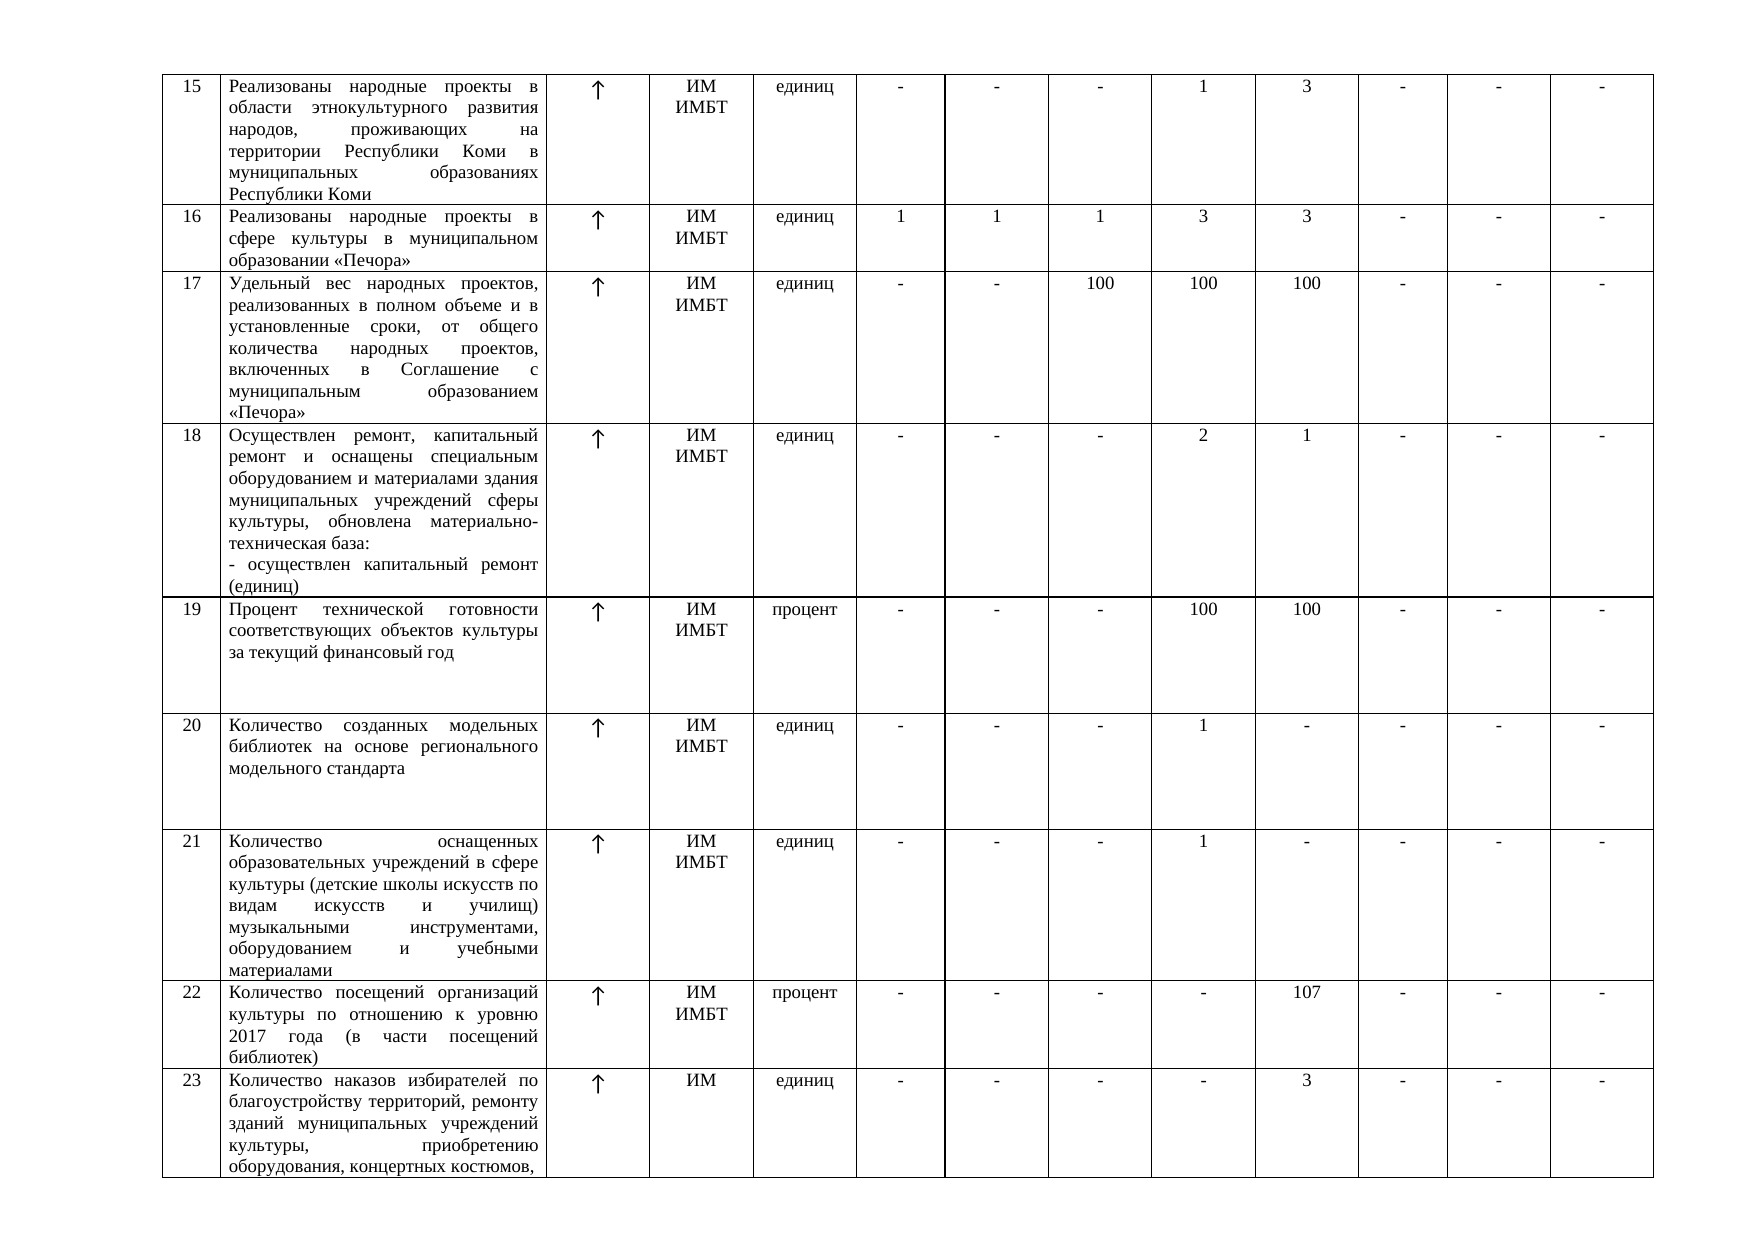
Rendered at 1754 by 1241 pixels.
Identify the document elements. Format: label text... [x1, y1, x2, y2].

table_cell - [857, 75, 944, 204]
table_cell - [1152, 1069, 1255, 1177]
table_cell единиц [754, 75, 856, 204]
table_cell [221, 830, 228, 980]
table_cell ↑ [547, 75, 649, 204]
table_cell - [1551, 1069, 1653, 1177]
table_cell - [1049, 981, 1151, 1068]
table_cell 1 [1152, 830, 1255, 980]
table_cell 2 [1152, 424, 1255, 596]
table_cell - [1448, 714, 1550, 828]
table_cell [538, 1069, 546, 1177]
table_cell - [857, 1069, 944, 1177]
table_cell - [946, 830, 1048, 980]
table_cell 15 [163, 75, 220, 204]
table_cell - [946, 714, 1048, 828]
table_cell ИМ ИМБТ [650, 205, 753, 271]
table_cell - [1448, 1069, 1550, 1177]
table_cell 18 [163, 424, 220, 596]
table_cell - [1049, 830, 1151, 980]
table_cell 23 [163, 1069, 220, 1177]
table_cell ↑ [547, 205, 649, 271]
table_cell 1 [946, 205, 1048, 271]
table_cell Количество созданных модельных библиотек на основе регионального модельного стандарта [221, 714, 546, 828]
table_cell - [1359, 598, 1447, 712]
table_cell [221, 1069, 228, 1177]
table_cell единиц [754, 1069, 856, 1177]
table_cell - [1359, 272, 1447, 423]
table_cell - [1551, 272, 1653, 423]
table_cell - [857, 598, 944, 712]
table_cell - [1551, 714, 1653, 828]
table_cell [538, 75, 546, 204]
table_cell - [1359, 714, 1447, 828]
table_cell - [1049, 1069, 1151, 1177]
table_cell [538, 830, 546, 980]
table_cell - [1359, 205, 1447, 271]
table_cell - [1049, 714, 1151, 828]
table_cell ↑ [547, 714, 649, 828]
table_cell 3 [1152, 205, 1255, 271]
table_cell 16 [163, 205, 220, 271]
table_cell 100 [1152, 272, 1255, 423]
table_cell - [1359, 1069, 1447, 1177]
table_cell - [1359, 981, 1447, 1068]
table_cell единиц [754, 830, 856, 980]
table_cell ↑ [547, 272, 649, 423]
table_cell ИМ ИМБТ [650, 424, 753, 596]
table_cell единиц [754, 424, 856, 596]
table_cell - [946, 424, 1048, 596]
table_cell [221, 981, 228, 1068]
table_cell ИМ ИМБТ [650, 598, 753, 712]
table_cell - [946, 272, 1048, 423]
table_cell - [1448, 272, 1550, 423]
table_cell - [946, 981, 1048, 1068]
table_cell - [1256, 714, 1358, 828]
table_cell - [1551, 205, 1653, 271]
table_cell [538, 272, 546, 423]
table_cell ↑ [547, 424, 649, 596]
table_cell - [1551, 424, 1653, 596]
table_cell 1 [1152, 75, 1255, 204]
table_cell 100 [1256, 272, 1358, 423]
table_cell единиц [754, 714, 856, 828]
table_cell Реализованы народные проекты в сфере культуры в муниципальном образовании «Печора» [221, 205, 546, 271]
table_cell процент [754, 598, 856, 712]
table_cell процент [754, 981, 856, 1068]
table_cell 3 [1256, 75, 1358, 204]
table_cell ИМ ИМБТ [650, 830, 753, 980]
table_cell ИМ ИМБТ [650, 714, 753, 828]
table_cell - [857, 830, 944, 980]
table_cell - [1359, 830, 1447, 980]
table_cell Процент технической готовности соответствующих объектов культуры за текущий финансовый год [221, 598, 546, 712]
table_cell 22 [163, 981, 220, 1068]
table_cell 1 [1256, 424, 1358, 596]
table_cell - [1448, 75, 1550, 204]
table_cell - [1359, 424, 1447, 596]
table_cell ИМ [650, 1069, 753, 1177]
table_cell - [1551, 75, 1653, 204]
table_cell - [1551, 830, 1653, 980]
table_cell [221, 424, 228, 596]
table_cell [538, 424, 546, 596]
table_cell 100 [1256, 598, 1358, 712]
table_cell - [1448, 424, 1550, 596]
table_cell - [857, 272, 944, 423]
table_cell ↑ [547, 981, 649, 1068]
table_cell - [1049, 75, 1151, 204]
table_cell - [857, 424, 944, 596]
table_cell - [1551, 598, 1653, 712]
table_cell ИМ ИМБТ [650, 75, 753, 204]
table_cell - [1152, 981, 1255, 1068]
table_cell единиц [754, 272, 856, 423]
table_cell 100 [1152, 598, 1255, 712]
table_cell 17 [163, 272, 220, 423]
table_cell - [1049, 598, 1151, 712]
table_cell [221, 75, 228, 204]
table_cell ИМ ИМБТ [650, 272, 753, 423]
table_cell единиц [754, 205, 856, 271]
table_cell - [946, 1069, 1048, 1177]
table_cell 1 [857, 205, 944, 271]
table_cell 1 [1152, 714, 1255, 828]
table_cell - [1448, 830, 1550, 980]
table_cell 20 [163, 714, 220, 828]
table_cell 19 [163, 598, 220, 712]
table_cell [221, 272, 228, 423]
table_cell 100 [1049, 272, 1151, 423]
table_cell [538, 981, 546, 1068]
table_cell - [1049, 424, 1151, 596]
table_cell - [857, 714, 944, 828]
table_cell - [946, 598, 1048, 712]
table_cell ↑ [547, 1069, 649, 1177]
table_cell - [1448, 205, 1550, 271]
table_cell 1 [1049, 205, 1151, 271]
table_cell ИМ ИМБТ [650, 981, 753, 1068]
table_cell ↑ [547, 598, 649, 712]
table_cell - [946, 75, 1048, 204]
table_cell 107 [1256, 981, 1358, 1068]
table_cell ↑ [547, 830, 649, 980]
table_cell - [857, 981, 944, 1068]
table_cell - [1359, 75, 1447, 204]
table_cell - [1448, 598, 1550, 712]
table_cell - [1256, 830, 1358, 980]
table_cell - [1551, 981, 1653, 1068]
table_cell 3 [1256, 205, 1358, 271]
table_cell 21 [163, 830, 220, 980]
table_cell - [1448, 981, 1550, 1068]
table_cell 3 [1256, 1069, 1358, 1177]
